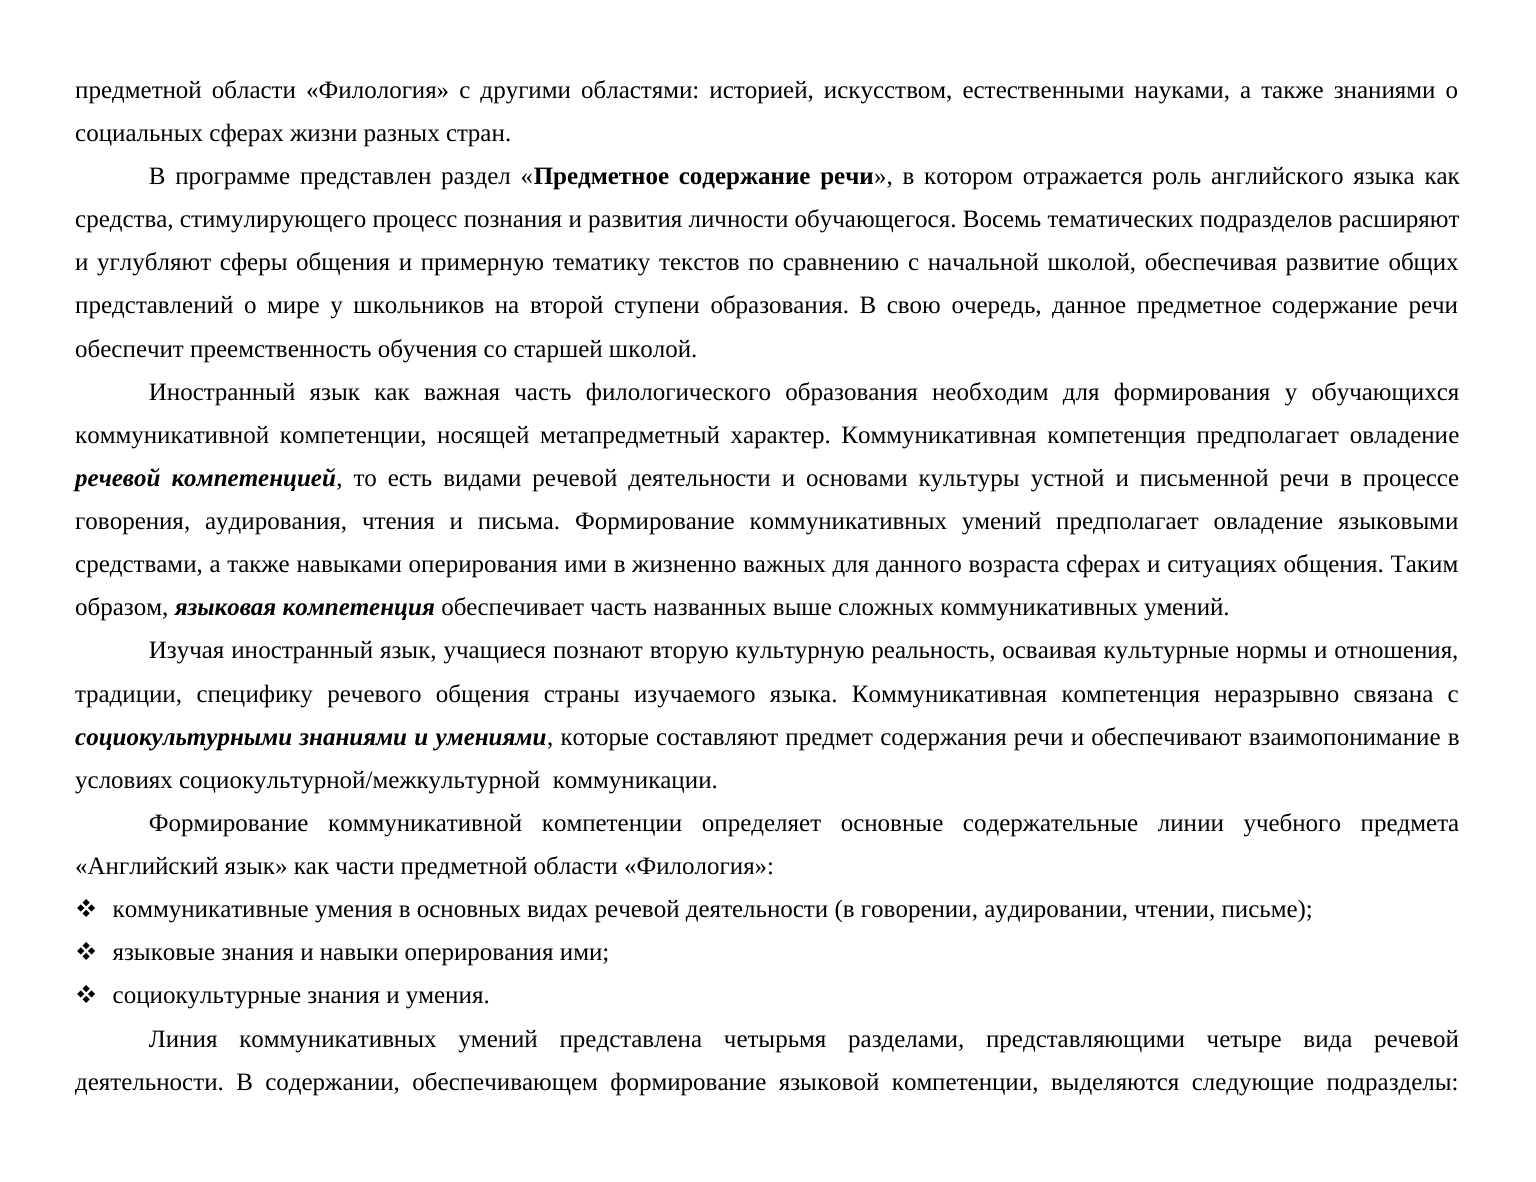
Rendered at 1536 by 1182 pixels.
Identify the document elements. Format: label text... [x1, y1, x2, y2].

list социокультурные знания и умения. [75, 981, 1460, 1009]
list языковые знания и навыки оперирования ими; [75, 937, 1460, 966]
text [75, 75, 1460, 147]
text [75, 1024, 1460, 1096]
text В программе представлен раздел «Предметное содержание речи», в котором отражается роль английского языка как средства, стимулирующего процесс познания и развития личности обучающегося. Восемь тематических подразделов расширяют и углубляют сферы общения и примерную тематику текстов по сравнению с начальной школой, обеспечивая развитие общих представлений о мире у школьников на второй ступени образования. В свою очередь, данное предметное содержание речи обеспечит преемственность обучения со старшей школой. [75, 161, 1460, 362]
text Изучая иностранный язык, учащиеся познают вторую культурную реальность, осваивая культурные нормы и отношения, традиции, специфику речевого общения страны изучаемого языка. Коммуникативная компетенция неразрывно связана с социокультурными знаниями и умениями, которые составляют предмет содержания речи и обеспечивают взаимопонимание в условиях социокультурной/межкультурной коммуникации. [75, 636, 1460, 794]
text Формирование коммуникативной компетенции определяет основные содержательные линии учебного предмета «Английский язык» как части предметной области «Филология»: [75, 808, 1460, 880]
list коммуникативные умения в основных видах речевой деятельности (в говорении, аудировании, чтении, письме); [75, 894, 1460, 923]
text Иностранный язык как важная часть филологического образования необходим для формирования у обучающихся коммуникативной компетенции, носящей метапредметный характер. Коммуникативная компетенция предполагает овладение речевой компетенцией, то есть видами речевой деятельности и основами культуры устной и письменной речи в процессе говорения, аудирования, чтения и письма. Формирование коммуникативных умений предполагает овладение языковыми средствами, а также навыками оперирования ими в жизненно важных для данного возраста сферах и ситуациях общения. Таким образом, языковая компетенция обеспечивает часть названных выше сложных коммуникативных умений. [75, 377, 1460, 621]
